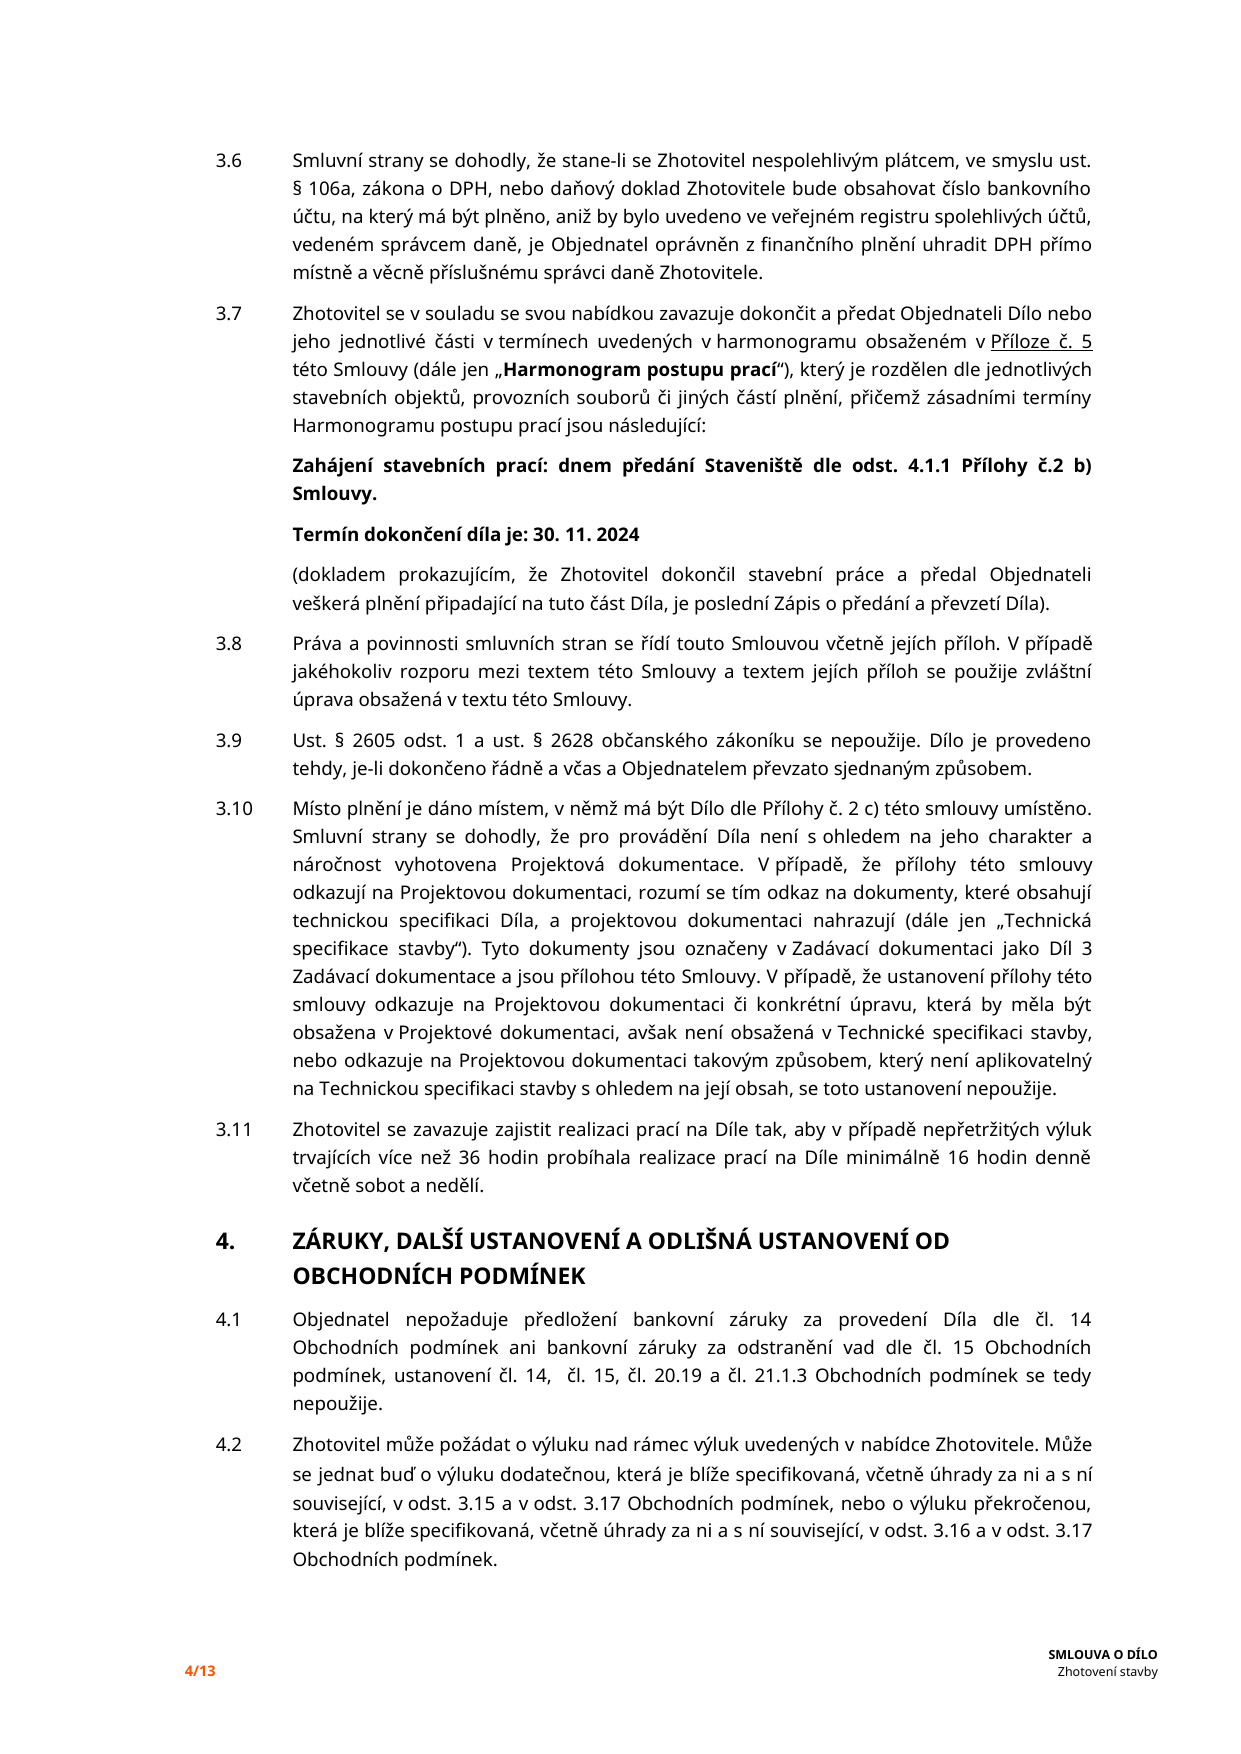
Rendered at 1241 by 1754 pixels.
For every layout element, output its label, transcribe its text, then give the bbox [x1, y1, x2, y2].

text ZÁRUKY, DALŠÍ USTANOVENÍ A ODLIŠNÁ USTANOVENÍ OD OBCHODNÍCH PODMÍNEK [216, 1225, 1093, 1291]
text Místo plnění je dáno místem, v němž má být Dílo dle Přílohy č. 2 c) této smlouvy umístěno. Smluvní strany se dohodly, že pro provádění Díla není s ohledem na jeho charakter a náročnost vyhotovena Projektová dokumentace. V případě, že přílohy této smlouvy odkazují na Projektovou dokumentaci, rozumí se tím odkaz na dokumenty, které obsahují technickou specifikaci Díla, a projektovou dokumentaci nahrazují (dále jen „Technická specifikace stavby“). Tyto dokumenty jsou označeny v Zadávací dokumentaci jako Díl 3 Zadávací dokumentace a jsou přílohou této Smlouvy. V případě, že ustanovení přílohy této smlouvy odkazuje na Projektovou dokumentaci či konkrétní úpravu, která by měla být obsažena v Projektové dokumentaci, avšak není obsažená v Technické specifikaci stavby, nebo odkazuje na Projektovou dokumentaci takovým způsobem, který není aplikovatelný na Technickou specifikaci stavby s ohledem na její obsah, se toto ustanovení nepoužije. [216, 795, 1093, 1101]
text Práva a povinnosti smluvních stran se řídí touto Smlouvou včetně jejích příloh. V případě jakéhokoliv rozporu mezi textem této Smlouvy a textem jejích příloh se použije zvláštní úprava obsažená v textu této Smlouvy. [216, 630, 1093, 712]
text Zahájení stavebních prací: dnem předání Staveniště dle odst. 4.1.1 Přílohy č.2 b) Smlouvy. [292, 453, 1093, 506]
text Zhotovitel se v souladu se svou nabídkou zavazuje dokončit a předat Objednateli Dílo nebo jeho jednotlivé části v termínech uvedených v harmonogramu obsaženém v Příloze č. 5 této Smlouvy (dále jen „Harmonogram postupu prací“), který je rozdělen dle jednotlivých stavebních objektů, provozních souborů či jiných částí plnění, přičemž zásadními termíny Harmonogramu postupu prací jsou následující: [216, 300, 1093, 438]
text Objednatel nepožaduje předložení bankovní záruky za provedení Díla dle čl. 14 Obchodních podmínek ani bankovní záruky za odstranění vad dle čl. 15 Obchodních podmínek, ustanovení čl. 14, čl. 15, čl. 20.19 a čl. 21.1.3 Obchodních podmínek se tedy nepoužije. [216, 1306, 1093, 1416]
text Smluvní strany se dohodly, že stane-li se Zhotovitel nespolehlivým plátcem, ve smyslu ust. § 106a, zákona o DPH, nebo daňový doklad Zhotovitele bude obsahovat číslo bankovního účtu, na který má být plněno, aniž by bylo uvedeno ve veřejném registru spolehlivých účtů, vedeném správcem daně, je Objednatel oprávněn z finančního plnění uhradit DPH přímo místně a věcně příslušnému správci daně Zhotovitele. [216, 147, 1093, 285]
text Termín dokončení díla je: 30. 11. 2024 [292, 521, 1093, 547]
text (dokladem prokazujícím, že Zhotovitel dokončil stavební práce a předal Objednateli veškerá plnění připadající na tuto část Díla, je poslední Zápis o předání a převzetí Díla). [292, 562, 1093, 615]
text Zhotovitel se zavazuje zajistit realizaci prací na Díle tak, aby v případě nepřetržitých výluk trvajících více než 36 hodin probíhala realizace prací na Díle minimálně 16 hodin denně včetně sobot a nedělí. [216, 1116, 1093, 1198]
text Ust. § 2605 odst. 1 a ust. § 2628 občanského zákoníku se nepoužije. Dílo je provedeno tehdy, je-li dokončeno řádně a včas a Objednatelem převzato sjednaným způsobem. [216, 727, 1093, 780]
text Zhotovitel může požádat o výluku nad rámec výluk uvedených v nabídce Zhotovitele. Může se jednat buď o výluku dodatečnou, která je blíže specifikovaná, včetně úhrady za ni a s ní související, v odst. 3.15 a v odst. 3.17 Obchodních podmínek, nebo o výluku překročenou, která je blíže specifikovaná, včetně úhrady za ni a s ní související, v odst. 3.16 a v odst. 3.17 Obchodních podmínek. [216, 1431, 1093, 1571]
